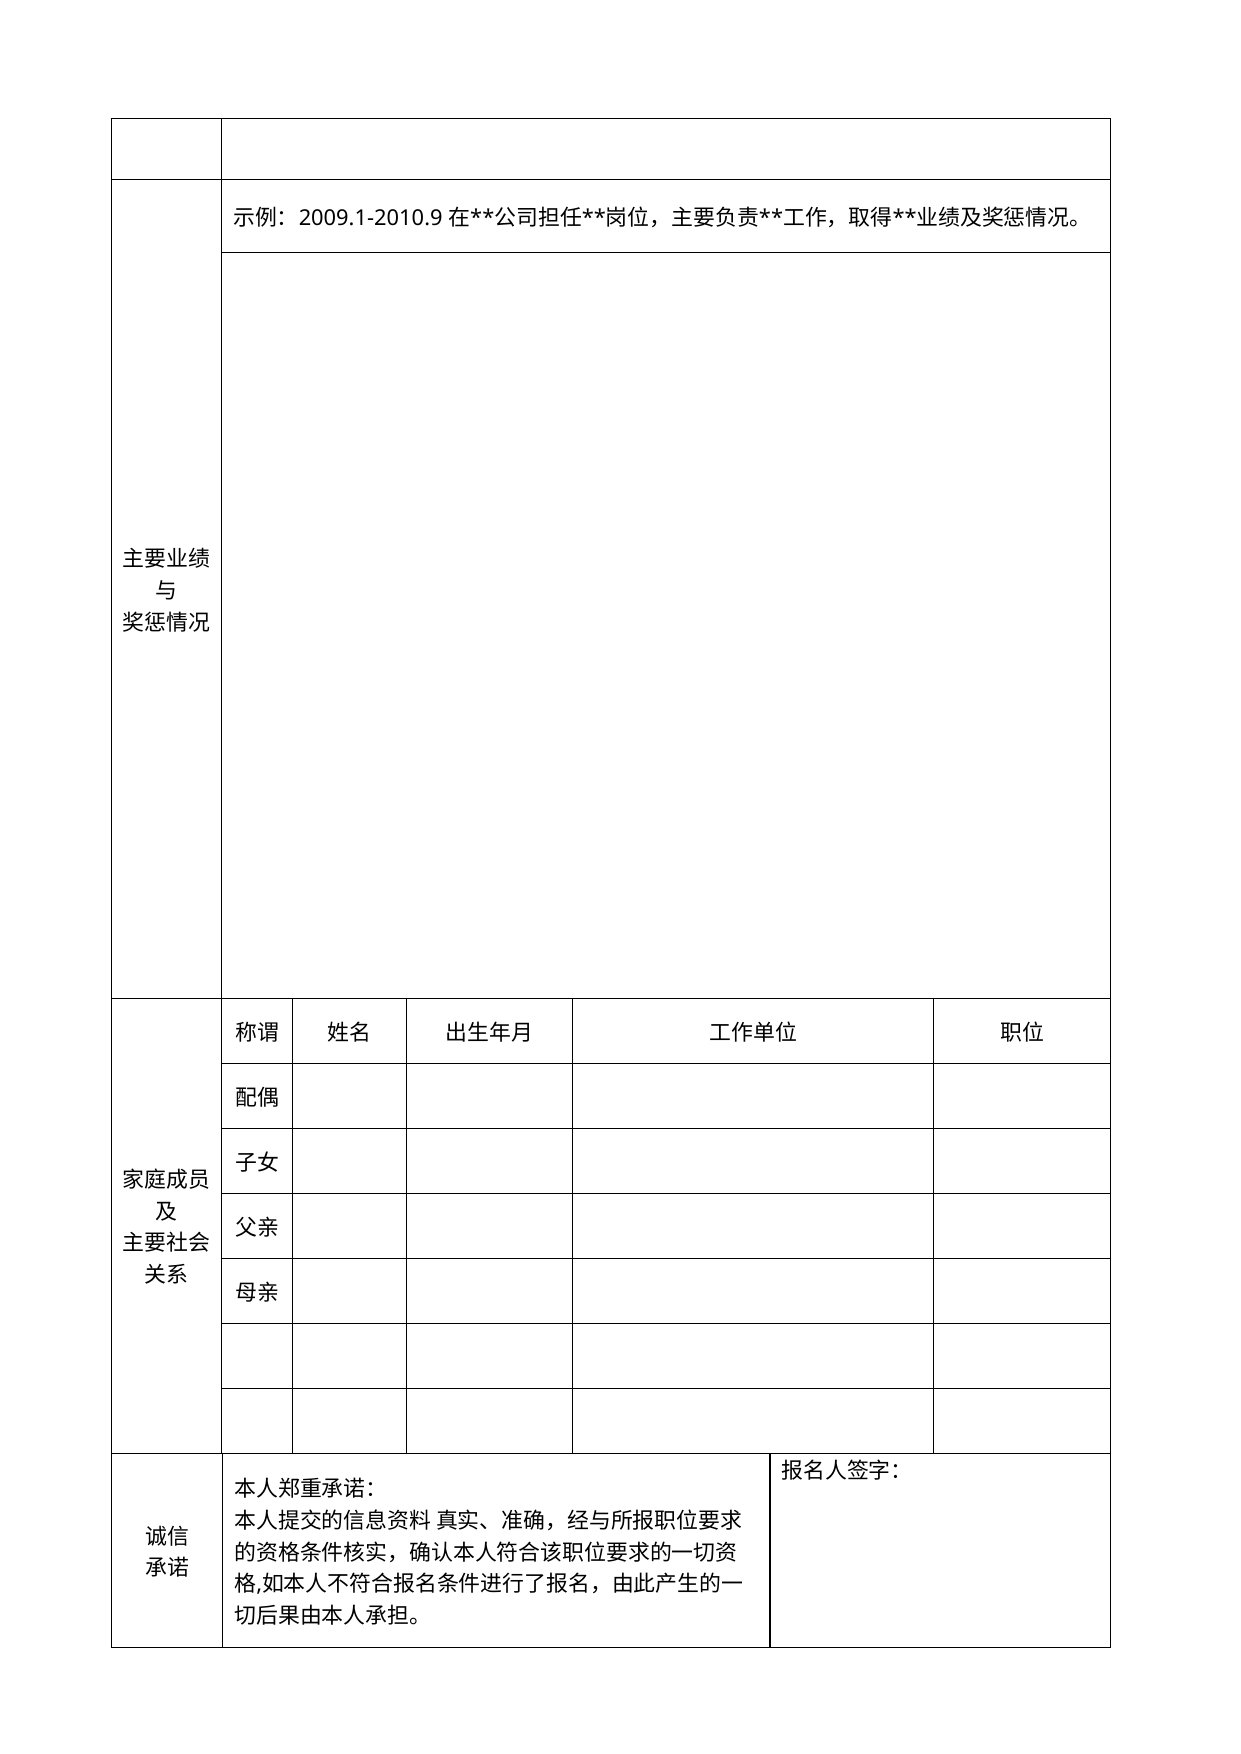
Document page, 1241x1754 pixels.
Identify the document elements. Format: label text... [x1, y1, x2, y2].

table_cell [934, 1324, 1110, 1387]
table_cell [934, 1064, 1110, 1127]
table_cell [573, 1194, 933, 1257]
table_cell 主要业绩与 奖惩情况 [112, 180, 221, 997]
table_cell [934, 1259, 1110, 1322]
table_cell 称谓 [222, 999, 292, 1062]
table_cell [407, 1259, 572, 1322]
table_cell 母亲 [222, 1259, 292, 1322]
table_cell [293, 1259, 406, 1322]
table_cell 本人郑重承诺： 本人提交的信息资料 真实、准确，经与所报职位要求的资格条件核实，确认本人符合该职位要求的一切资格,如本人不符合报名条件进行了报名，由此产生的一切后果由本人承担。 [223, 1454, 769, 1647]
table_cell [934, 1194, 1110, 1257]
table_cell [407, 1064, 572, 1127]
table_cell 工作单位 [573, 999, 933, 1062]
table_cell [934, 1389, 1110, 1452]
table_cell [573, 1259, 933, 1322]
table_cell [934, 1129, 1110, 1192]
table_cell 配偶 [222, 1064, 292, 1127]
table_cell 诚信 承诺 [112, 1454, 222, 1647]
table_cell 子女 [222, 1129, 292, 1192]
table_cell [407, 1389, 572, 1452]
table_cell 父亲 [222, 1194, 292, 1257]
table_cell [407, 1324, 572, 1387]
table_cell 出生年月 [407, 999, 572, 1062]
table_cell [293, 1129, 406, 1192]
table_cell 家庭成员 及 主要社会 关系 [112, 999, 221, 1452]
table_cell [222, 1324, 292, 1387]
table_cell [293, 1064, 406, 1127]
table_cell [573, 1064, 933, 1127]
table_cell [573, 1129, 933, 1192]
table_cell [293, 1324, 406, 1387]
table_cell 报名人签字： [771, 1454, 1110, 1647]
table_cell [407, 1194, 572, 1257]
table_cell [407, 1129, 572, 1192]
table_cell [222, 253, 1110, 997]
table_cell [573, 1389, 933, 1452]
table_cell 姓名 [293, 999, 406, 1062]
table_cell [573, 1324, 933, 1387]
table_cell [222, 1389, 292, 1452]
table_cell [293, 1389, 406, 1452]
table_cell 示例：2009.1-2010.9 在**公司担任**岗位，主要负责**工作，取得**业绩及奖惩情况。 [222, 180, 1110, 252]
table_cell [222, 119, 1110, 179]
table_cell [293, 1194, 406, 1257]
table_cell 职位 [934, 999, 1110, 1062]
